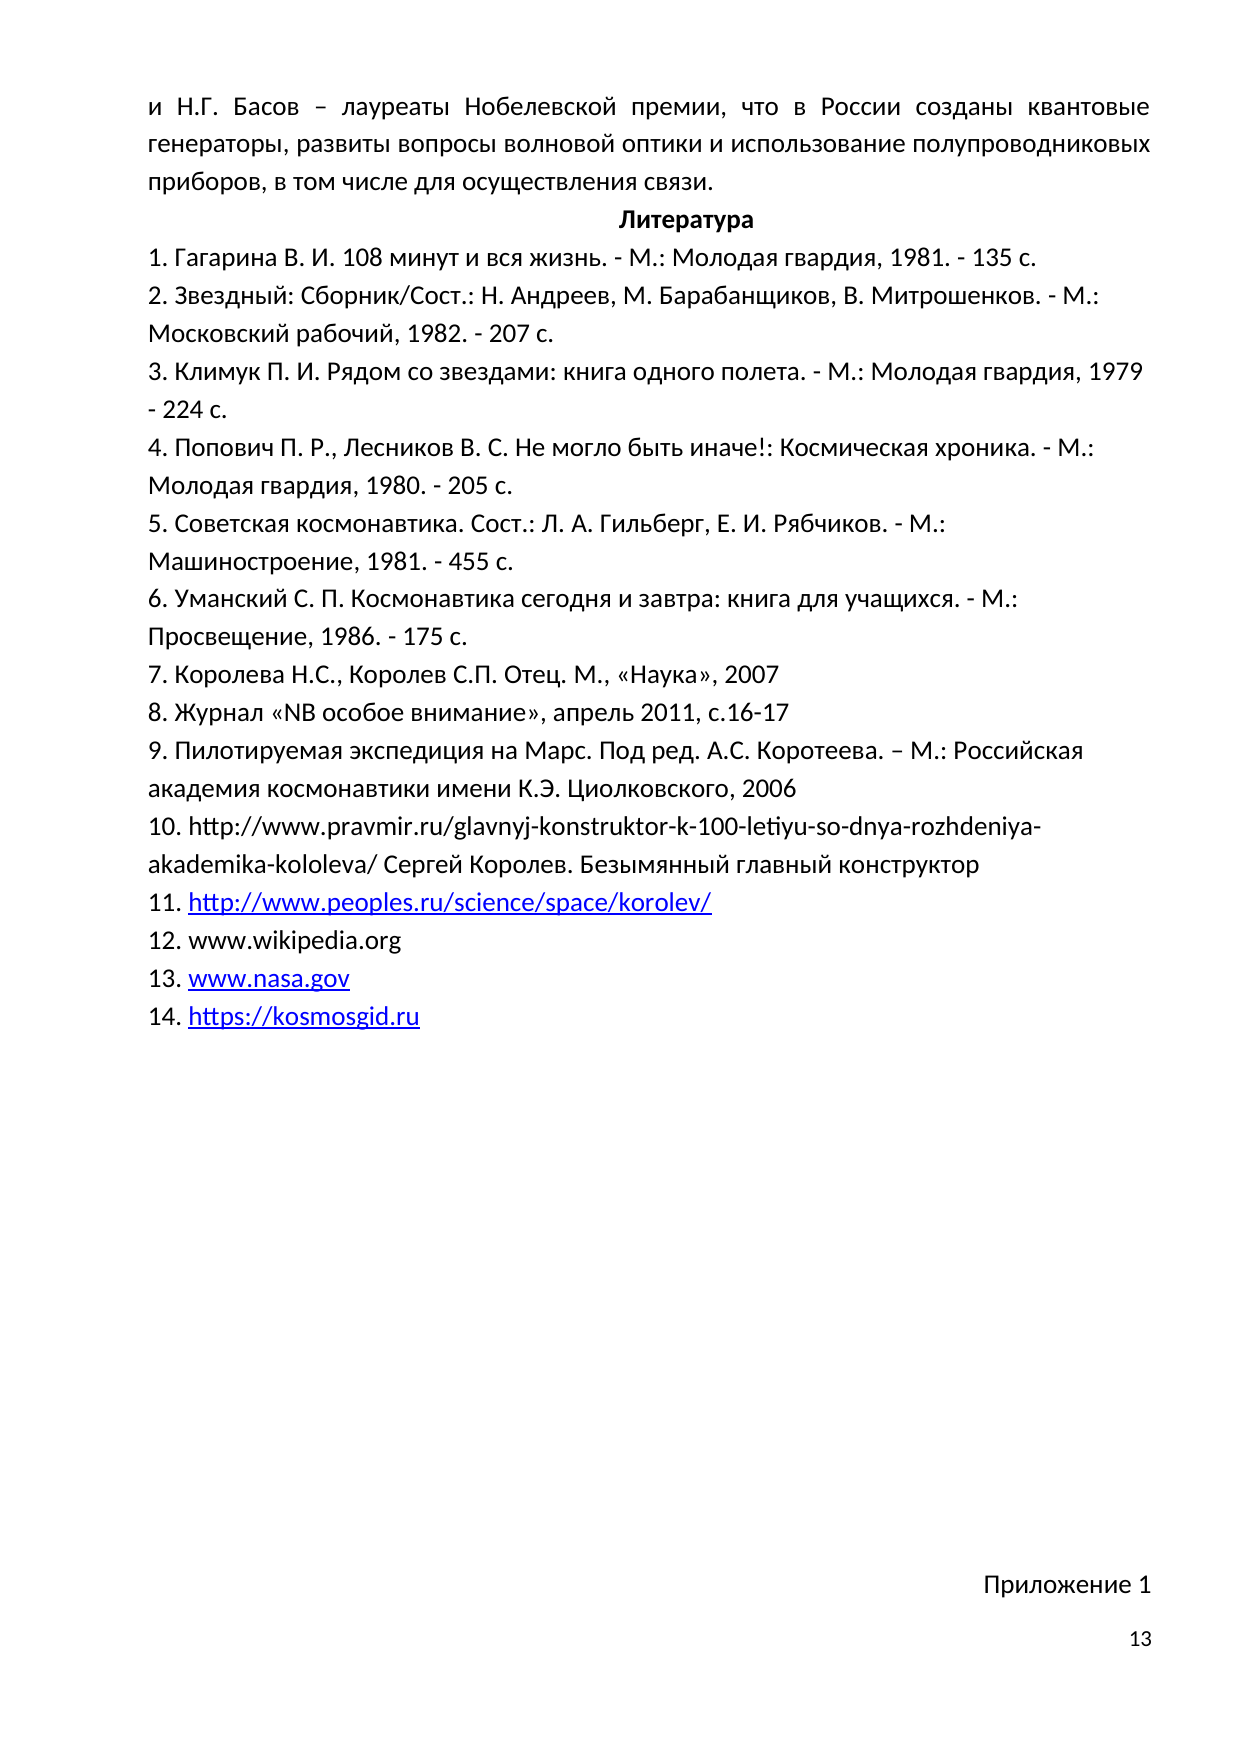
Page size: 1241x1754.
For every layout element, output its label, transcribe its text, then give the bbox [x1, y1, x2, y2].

text 9. Пилотируемая экспедиция на Марс. Под ред. А.С. Коротеева. – М.: Российская академия космонавтики имени К.Э. Циолковского, 2006 [148, 733, 1152, 804]
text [148, 89, 1152, 197]
text 10. http://www.pravmir.ru/glavnyj-konstruktor-k-100-letiyu-so-dnya-rozhdeniya-akademika-kololeva/ Сергей Королев. Безымянный главный конструктор [148, 809, 1152, 880]
text 8. Журнал «NB особое внимание», апрель 2011, с.16-17 [148, 695, 1152, 728]
text 7. Королева Н.С., Королев С.П. Отец. М., «Наука», 2007 [148, 657, 1152, 690]
text 6. Уманский С. П. Космонавтика сегодня и завтра: книга для учащихся. - М.: Просвещение, 1986. - 175 с. [148, 582, 1152, 652]
text 11. http://www.peoples.ru/science/space/korolev/ [148, 885, 1152, 918]
text 1. Гагарина В. И. 108 минут и вся жизнь. - М.: Молодая гвардия, 1981. - 135 с. [148, 240, 1152, 273]
text 12. www.wikipedia.org [148, 923, 1152, 956]
text 14. https://kosmosgid.ru [148, 999, 1152, 1032]
text 13. www.nasa.gov [148, 961, 1152, 994]
text Литература [148, 202, 1152, 235]
text 5. Советская космонавтика. Сост.: Л. А. Гильберг, Е. И. Рябчиков. - М.: Машиностроение, 1981. - 455 с. [148, 506, 1152, 577]
text 3. Климук П. И. Рядом со звездами: книга одного полета. - М.: Молодая гвардия, 1979 - 224 с. [148, 354, 1152, 425]
text Приложение 1 [148, 1567, 1152, 1600]
text 2. Звездный: Сборник/Сост.: Н. Андреев, М. Барабанщиков, В. Митрошенков. - М.: Московский рабочий, 1982. - 207 с. [148, 278, 1152, 349]
text 4. Попович П. Р., Лесников В. С. Не могло быть иначе!: Космическая хроника. - М.: Молодая гвардия, 1980. - 205 с. [148, 430, 1152, 501]
